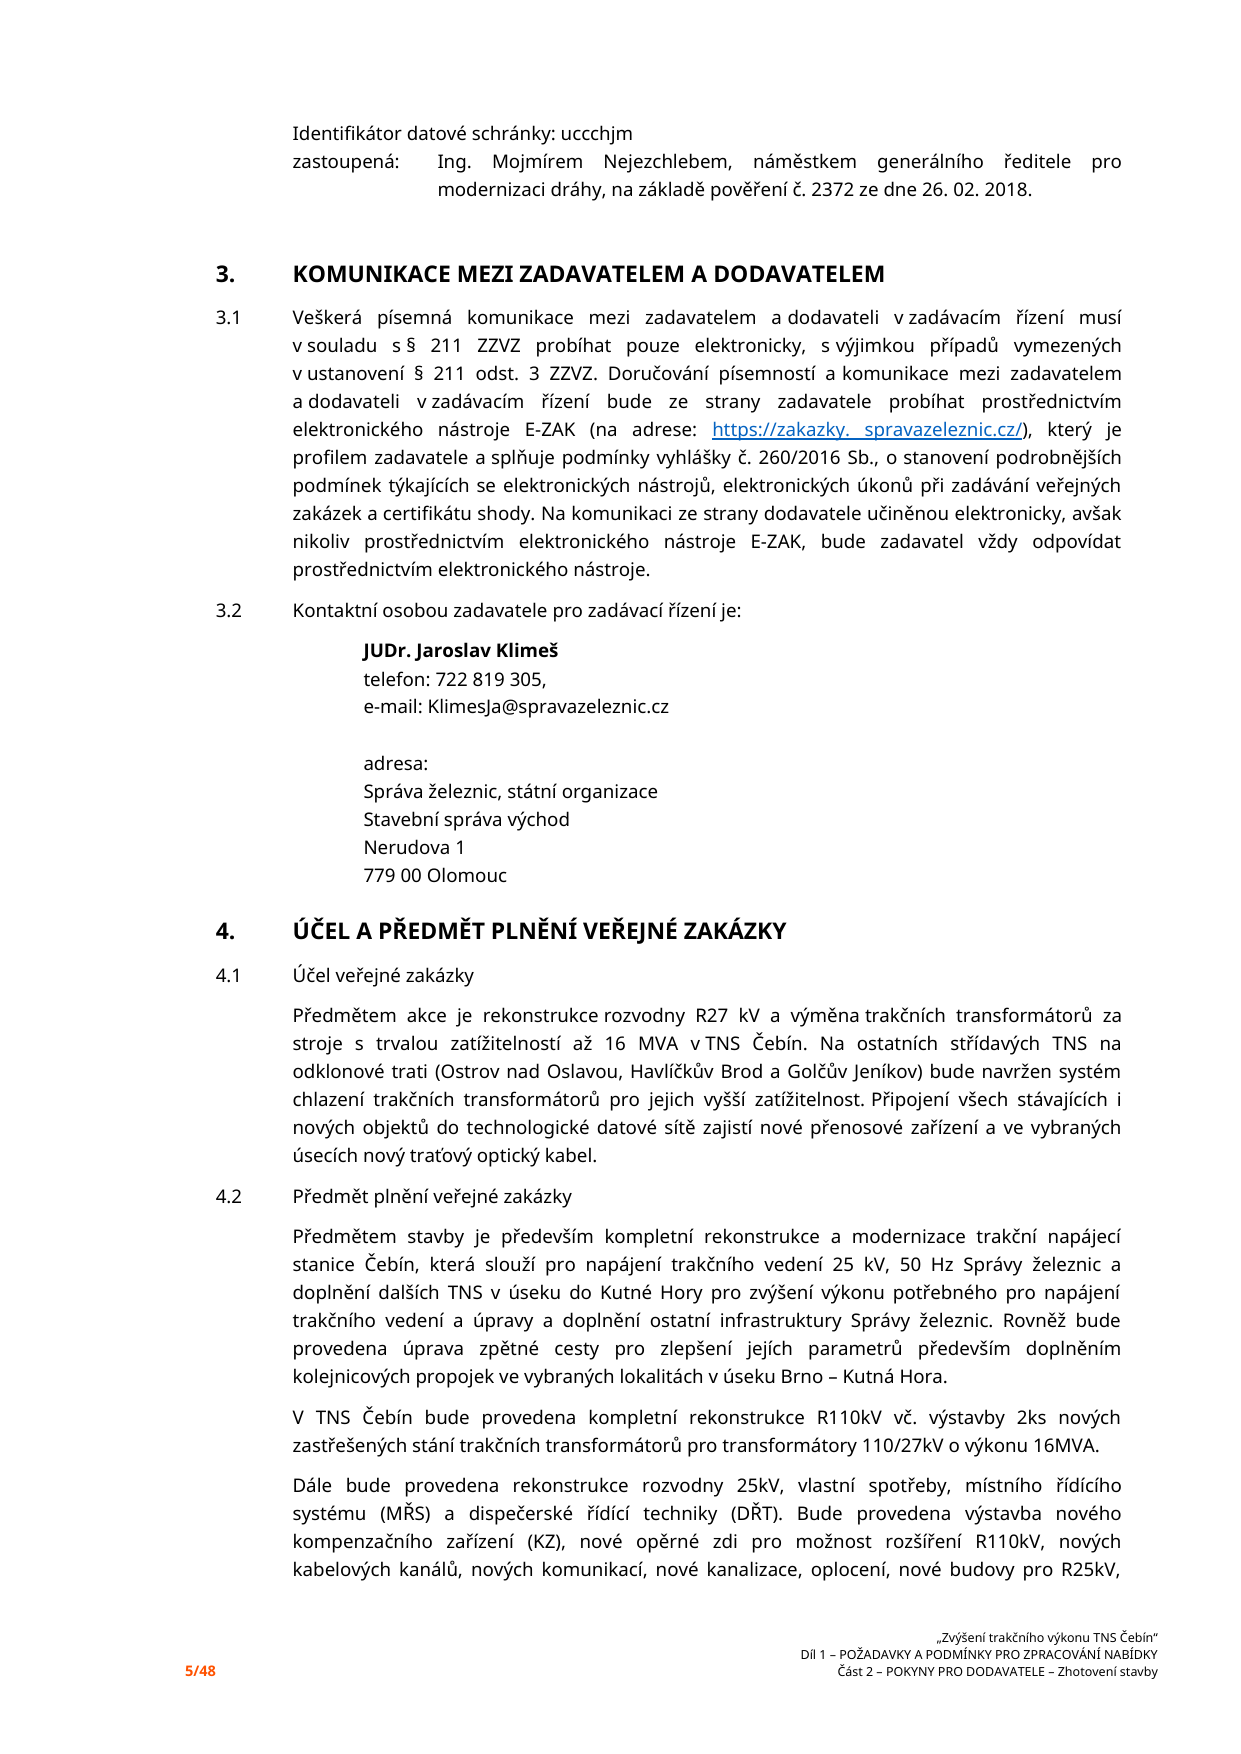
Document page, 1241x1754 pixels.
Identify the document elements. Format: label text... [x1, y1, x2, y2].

text KOMUNIKACE MEZI ZADAVATELEM a DODAVATELEM [216, 258, 1122, 289]
text zastoupená: Ing. Mojmírem Nejezchlebem, náměstkem generálního ředitele pro modernizaci dráhy, na základě pověření č. 2372 ze dne 26. 02. 2018. [292, 149, 1122, 202]
text Stavební správa východ [363, 806, 1122, 831]
text Kontaktní osobou zadavatele pro zadávací řízení je: [216, 597, 1122, 623]
text Veškerá písemná komunikace mezi zadavatelem a dodavateli v zadávacím řízení musí v souladu s § 211 ZZVZ probíhat pouze elektronicky, s výjimkou případů vymezených v ustanovení § 211 odst. 3 ZZVZ. Doručování písemností a komunikace mezi zadavatelem a dodavateli v zadávacím řízení bude ze strany zadavatele probíhat prostřednictvím elektronického nástroje E-ZAK (na adrese: https://zakazky. spravazeleznic.cz/), který je profilem zadavatele a splňuje podmínky vyhlášky č. 260/2016 Sb., o stanovení podrobnějších podmínek týkajících se elektronických nástrojů, elektronických úkonů při zadávání veřejných zakázek a certifikátu shody. Na komunikaci ze strany dodavatele učiněnou elektronicky, avšak nikoliv prostřednictvím elektronického nástroje E-ZAK, bude zadavatel vždy odpovídat prostřednictvím elektronického nástroje. [216, 304, 1122, 582]
text ÚČEL a PŘEDMĚT PLNĚNÍ VEŘEJNÉ ZAKÁZKY [216, 915, 1122, 946]
text 779 00 Olomouc [292, 862, 1122, 887]
text Účel veřejné zakázky [216, 962, 1122, 987]
text Předmětem akce je rekonstrukce rozvodny R27 kV a výměna trakčních transformátorů za stroje s trvalou zatížitelností až 16 MVA v TNS Čebín. Na ostatních střídavých TNS na odklonové trati (Ostrov nad Oslavou, Havlíčkův Brod a Golčův Jeníkov) bude navržen systém chlazení trakčních transformátorů pro jejich vyšší zatížitelnost. Připojení všech stávajících i nových objektů do technologické datové sítě zajistí nové přenosové zařízení a ve vybraných úsecích nový traťový optický kabel. [292, 1002, 1122, 1168]
text Předmět plnění veřejné zakázky [216, 1183, 1122, 1208]
text JUDr. Jaroslav Klimeš [363, 638, 1122, 663]
text e-mail: KlimesJa@spravazeleznic.cz [363, 694, 1122, 719]
text Předmětem stavby je především kompletní rekonstrukce a modernizace trakční napájecí stanice Čebín, která slouží pro napájení trakčního vedení 25 kV, 50 Hz Správy železnic a doplnění dalších TNS v úseku do Kutné Hory pro zvýšení výkonu potřebného pro napájení trakčního vedení a úpravy a doplnění ostatní infrastruktury Správy železnic. Rovněž bude provedena úprava zpětné cesty pro zlepšení jejích parametrů především doplněním kolejnicových propojek ve vybraných lokalitách v úseku Brno – Kutná Hora. [292, 1223, 1122, 1389]
text telefon: 722 819 305, [363, 666, 1122, 691]
text Identifikátor datové schránky: uccchjm [292, 121, 1122, 146]
text V TNS Čebín bude provedena kompletní rekonstrukce R110kV vč. výstavby 2ks nových zastřešených stání trakčních transformátorů pro transformátory 110/27kV o výkonu 16MVA. [292, 1404, 1122, 1458]
text Správa železnic, státní organizace [363, 778, 1122, 803]
text Nerudova 1 [363, 834, 1122, 859]
text adresa: [363, 750, 1122, 775]
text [292, 1473, 1122, 1582]
